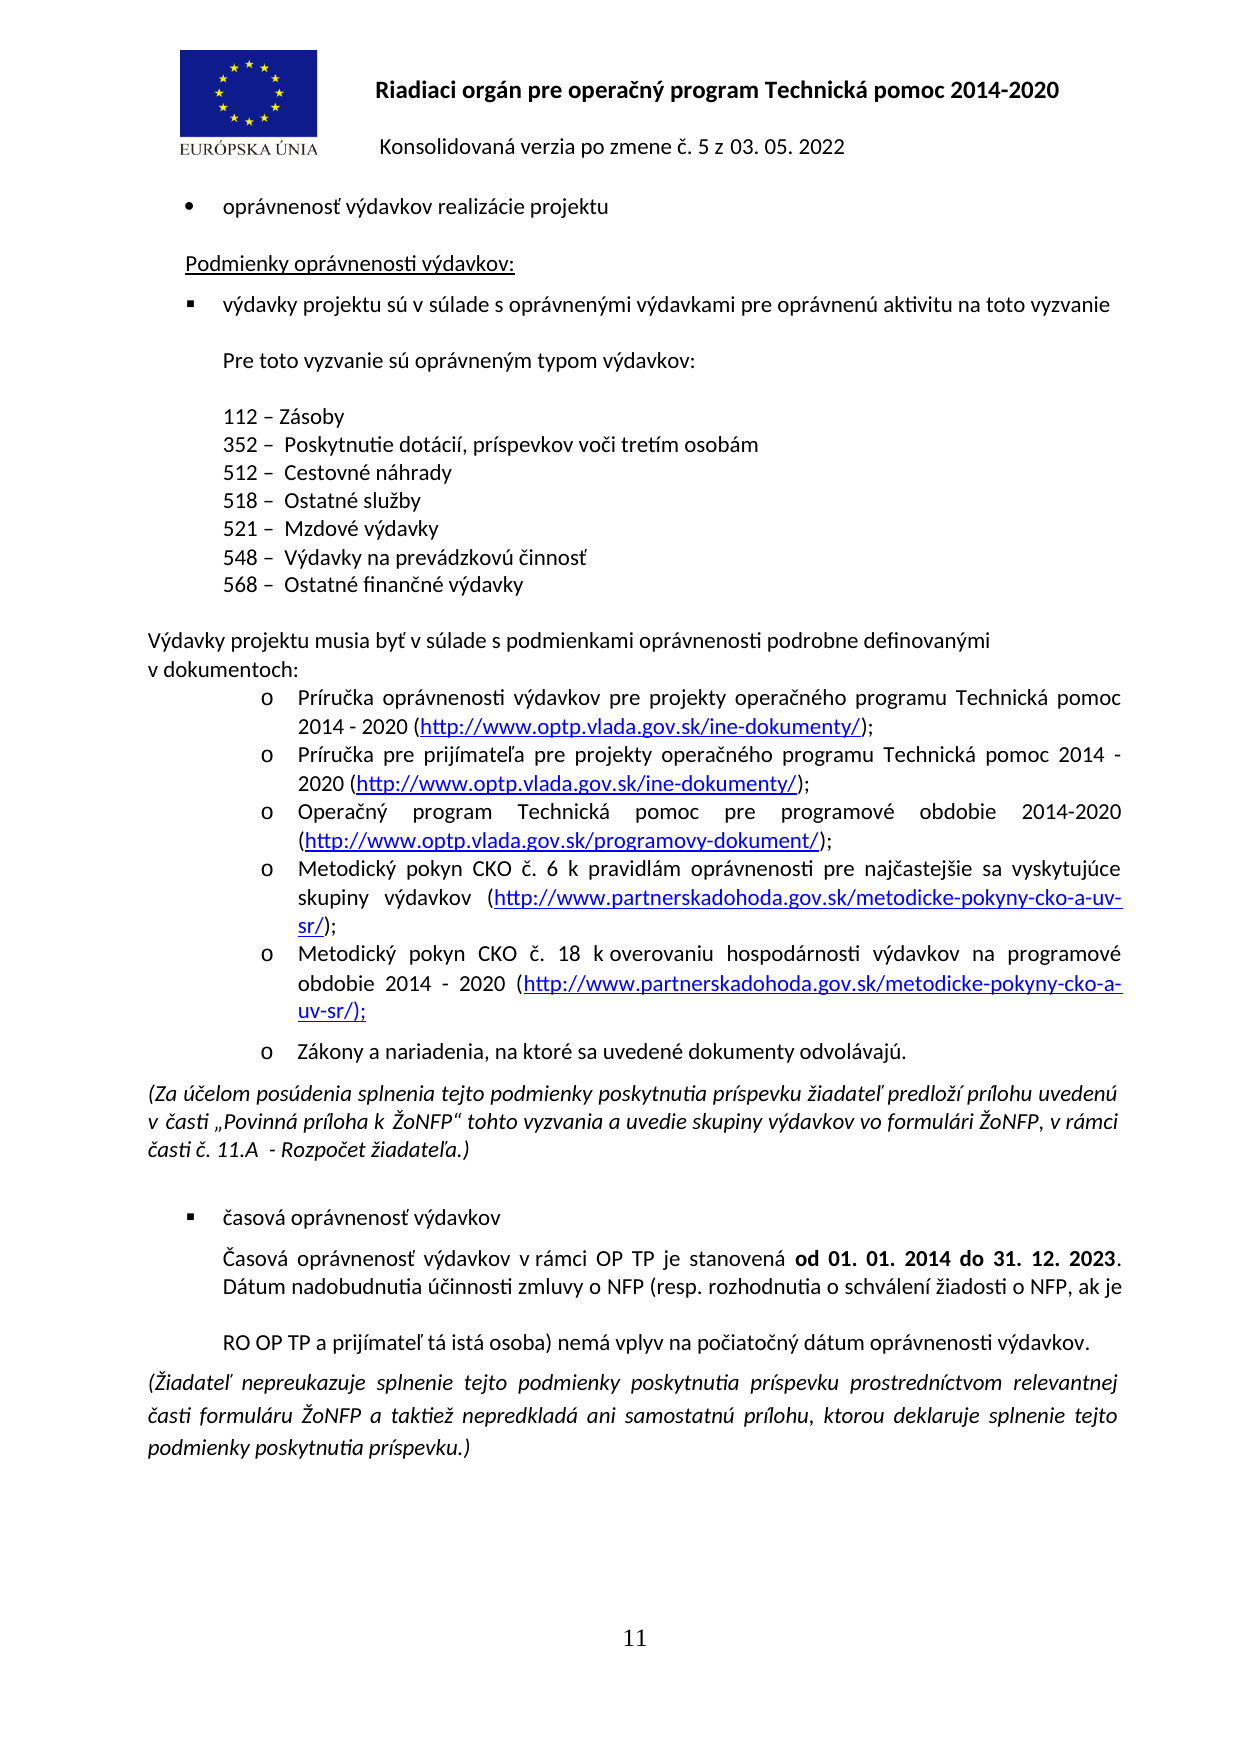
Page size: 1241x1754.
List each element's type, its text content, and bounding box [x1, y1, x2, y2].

list časová oprávnenosť výdavkov [185, 1203, 1122, 1231]
text Podmienky oprávnenosti výdavkov: [148, 249, 1122, 277]
list Metodický pokyn CKO č. 6 k pravidlám oprávnenosti pre najčastejšie sa vyskytujúce skupiny výdavkov (http://www.partnerskadohoda.gov.sk/metodicke-pokyny-cko-a-uv-sr/); [260, 854, 1122, 939]
list (Za účelom posúdenia splnenia tejto podmienky poskytnutia príspevku žiadateľ predloží prílohu uvedenú v časti „Povinná príloha k ŽoNFP“ tohto vyzvania a uvedie skupiny výdavkov vo formulári ŽoNFP, v rámci časti č. 11.A - Rozpočet žiadateľa.) [148, 1079, 1122, 1163]
list 352 – Poskytnutie dotácií, príspevkov voči tretím osobám [223, 431, 1122, 458]
list 518 – Ostatné služby [223, 487, 1122, 514]
list 548 – Výdavky na prevádzkovú činnosť [223, 543, 1122, 571]
list Výdavky projektu musia byť v súlade s podmienkami oprávnenosti podrobne definovanými v dokumentoch: [148, 627, 1122, 683]
picture [179, 50, 318, 155]
list oprávnenosť výdavkov realizácie projektu [185, 192, 1122, 220]
list Pre toto vyzvanie sú oprávneným typom výdavkov: [223, 346, 1122, 374]
text (Žiadateľ nepreukazuje splnenie tejto podmienky poskytnutia príspevku prostredníctvom relevantnej časti formuláru ŽoNFP a taktiež nepredkladá ani samostatnú prílohu, ktorou deklaruje splnenie tejto podmienky poskytnutia príspevku.) [148, 1368, 1122, 1461]
list Zákony a nariadenia, na ktoré sa uvedené dokumenty odvolávajú. [260, 1037, 1122, 1066]
list Príručka oprávnenosti výdavkov pre projekty operačného programu Technická pomoc 2014 - 2020 (http://www.optp.vlada.gov.sk/ine-dokumenty/); [260, 683, 1122, 740]
list 521 – Mzdové výdavky [223, 514, 1122, 543]
list 512 – Cestovné náhrady [223, 458, 1122, 487]
list Príručka pre prijímateľa pre projekty operačného programu Technická pomoc 2014 - 2020 (http://www.optp.vlada.gov.sk/ine-dokumenty/); [260, 740, 1122, 797]
list výdavky projektu sú v súlade s oprávnenými výdavkami pre oprávnenú aktivitu na toto vyzvanie [185, 290, 1122, 318]
list Časová oprávnenosť výdavkov v rámci OP TP je stanovená od 01. 01. 2014 do 31. 12. 2023. Dátum nadobudnutia účinnosti zmluvy o NFP (resp. rozhodnutia o schválení žiadosti o NFP, ak je RO OP TP a prijímateľ tá istá osoba) nemá vplyv na počiatočný dátum oprávnenosti výdavkov. [223, 1244, 1122, 1356]
list 112 – Zásoby [223, 402, 1122, 431]
list Operačný program Technická pomoc pre programové obdobie 2014-2020 (http://www.optp.vlada.gov.sk/programovy-dokument/); [260, 797, 1122, 854]
list 568 – Ostatné finančné výdavky [223, 571, 1122, 599]
list Metodický pokyn CKO č. 18 k overovaniu hospodárnosti výdavkov na programové obdobie 2014 - 2020 (http://www.partnerskadohoda.gov.sk/metodicke-pokyny-cko-a-uv-sr/); [260, 939, 1122, 1025]
